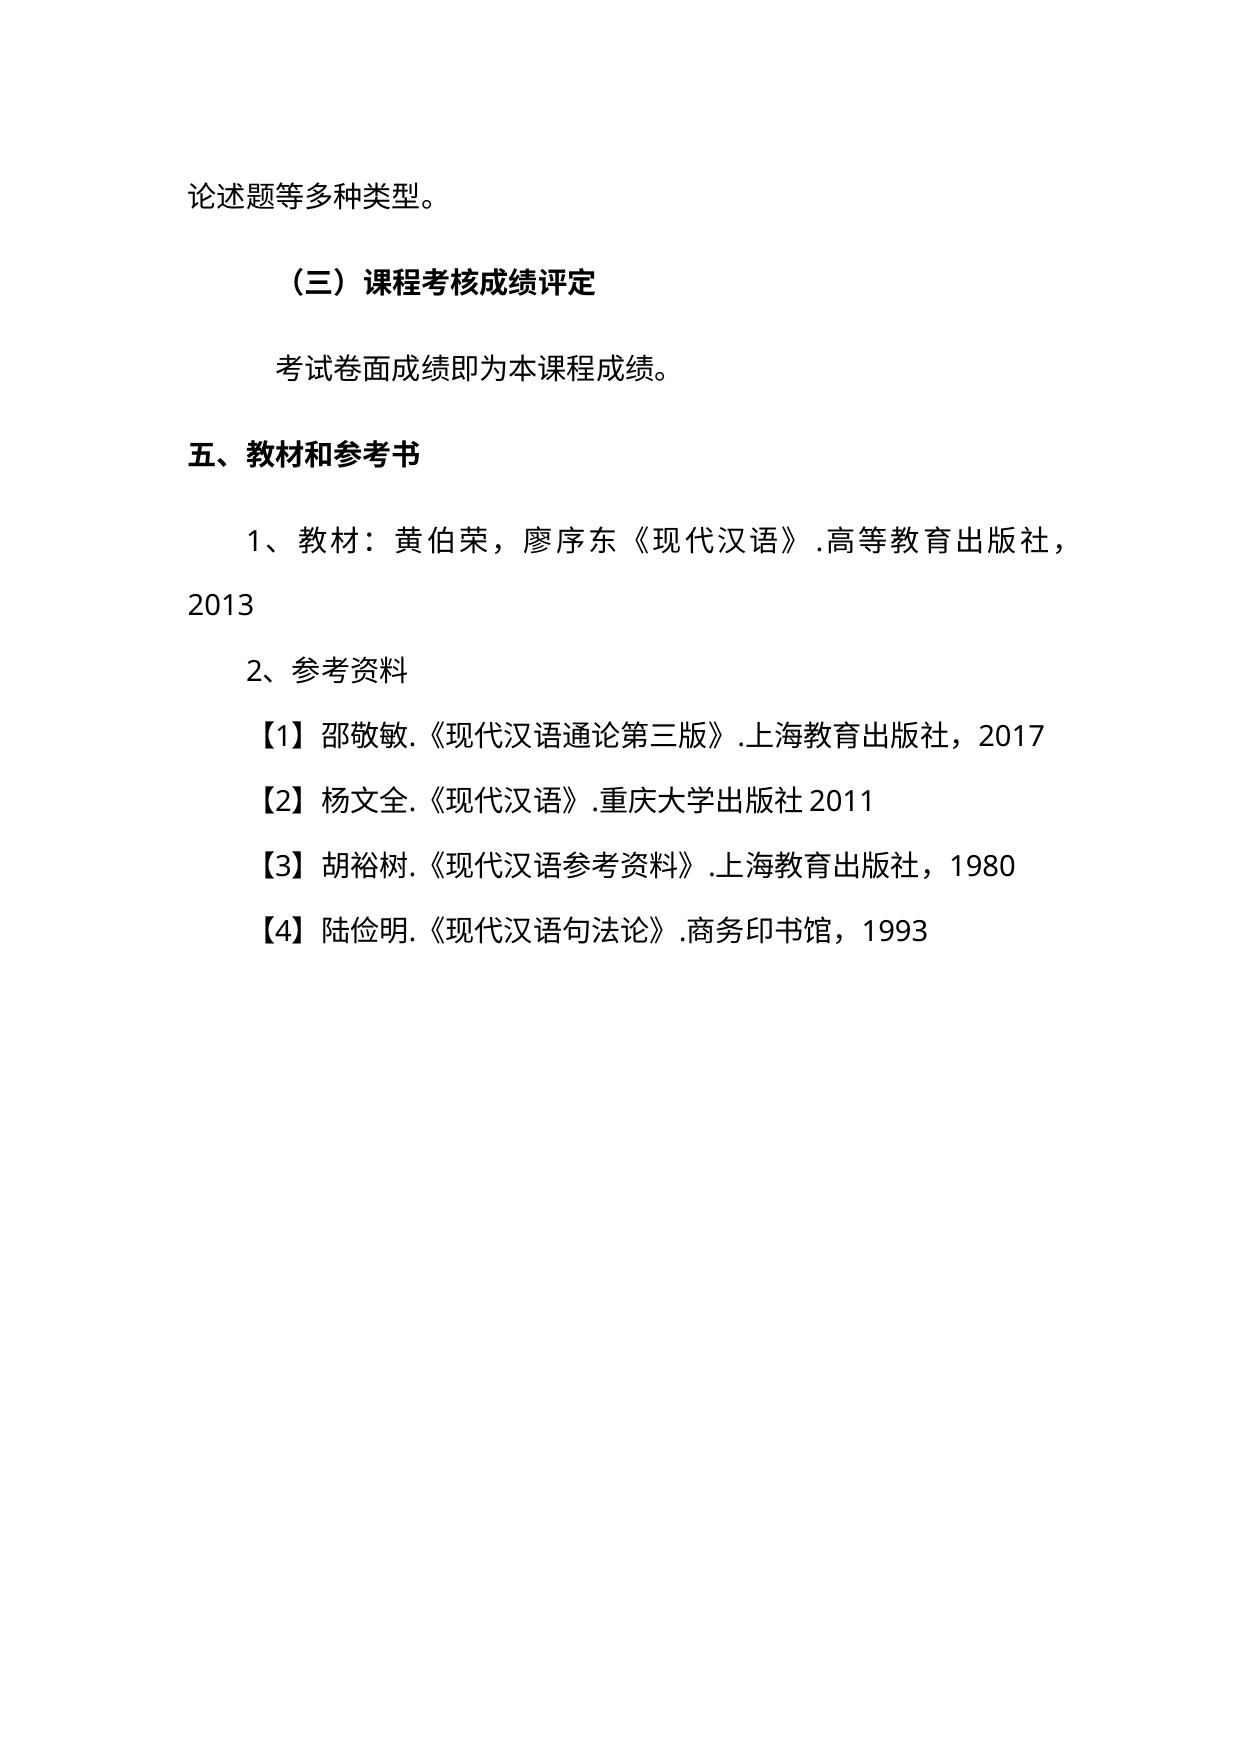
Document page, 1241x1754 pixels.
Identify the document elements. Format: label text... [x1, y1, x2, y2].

text 2、参考资料 [187, 637, 1053, 702]
text 【3】胡裕树.《现代汉语参考资料》.上海教育出版社，1980 [187, 832, 1053, 897]
text 【1】邵敬敏.《现代汉语通论第三版》.上海教育出版社，2017 [187, 702, 1053, 767]
text 【4】陆俭明.《现代汉语句法论》.商务印书馆，1993 [187, 897, 1053, 962]
text 考试卷面成绩即为本课程成绩。 [187, 334, 1053, 399]
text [187, 162, 1053, 227]
text 【2】杨文全.《现代汉语》.重庆大学出版社2011 [187, 767, 1053, 832]
text 1、教材：黄伯荣，廖序东《现代汉语》.高等教育出版社，2013 [187, 507, 1053, 637]
text （三）课程考核成绩评定 [187, 248, 1053, 313]
text 五、教材和参考书 [187, 420, 1053, 485]
